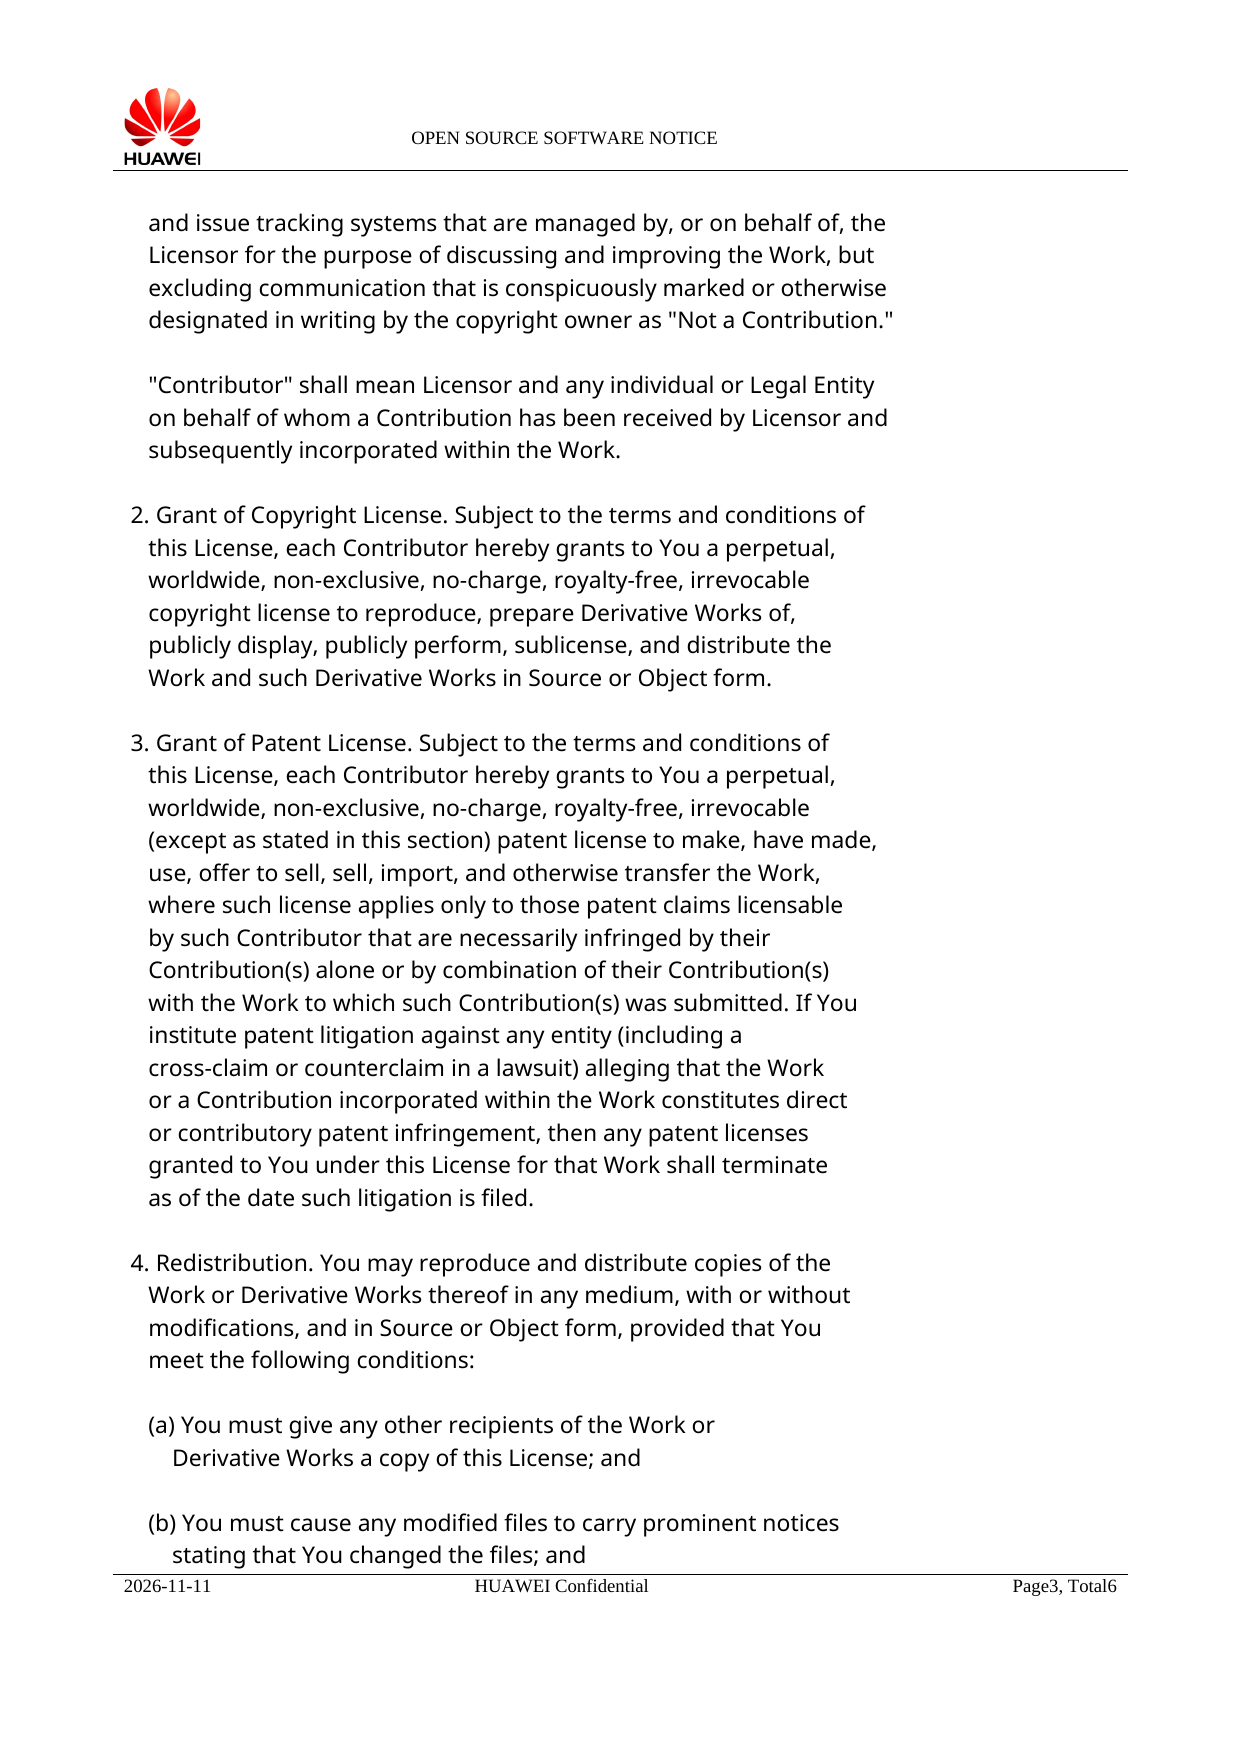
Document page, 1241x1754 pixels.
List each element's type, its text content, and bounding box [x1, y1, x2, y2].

text 4. Redistribution. You may reproduce and distribute copies of the [112, 1246, 1128, 1279]
text use, offer to sell, sell, import, and otherwise transfer the Work, [112, 856, 1128, 889]
text (b) You must cause any modified files to carry prominent notices [112, 1506, 1128, 1539]
text excluding communication that is conspicuously marked or otherwise [112, 271, 1128, 304]
text designated in writing by the copyright owner as "Not a Contribution." [112, 304, 1128, 336]
text stating that You changed the files; and [112, 1539, 1128, 1571]
text granted to You under this License for that Work shall terminate [112, 1149, 1128, 1181]
text or a Contribution incorporated within the Work constitutes direct [112, 1084, 1128, 1116]
text as of the date such litigation is filed. [112, 1181, 1128, 1214]
text this License, each Contributor hereby grants to You a perpetual, [112, 531, 1128, 564]
text 3. Grant of Patent License. Subject to the terms and conditions of [112, 726, 1128, 759]
text and issue tracking systems that are managed by, or on behalf of, the [112, 206, 1128, 239]
text worldwide, non-exclusive, no-charge, royalty-free, irrevocable [112, 564, 1128, 596]
text cross-claim or counterclaim in a lawsuit) alleging that the Work [112, 1051, 1128, 1084]
text where such license applies only to those patent claims licensable [112, 889, 1128, 921]
text 2. Grant of Copyright License. Subject to the terms and conditions of [112, 499, 1128, 531]
text (a) You must give any other recipients of the Work or [112, 1409, 1128, 1441]
text (except as stated in this section) patent license to make, have made, [112, 824, 1128, 856]
text by such Contributor that are necessarily infringed by their [112, 921, 1128, 954]
text modifications, and in Source or Object form, provided that You [112, 1311, 1128, 1344]
text Contribution(s) alone or by combination of their Contribution(s) [112, 954, 1128, 986]
text this License, each Contributor hereby grants to You a perpetual, [112, 759, 1128, 791]
text Work and such Derivative Works in Source or Object form. [112, 661, 1128, 694]
text institute patent litigation against any entity (including a [112, 1019, 1128, 1051]
text subsequently incorporated within the Work. [112, 434, 1128, 466]
text with the Work to which such Contribution(s) was submitted. If You [112, 986, 1128, 1019]
text meet the following conditions: [112, 1344, 1128, 1376]
text Derivative Works a copy of this License; and [112, 1441, 1128, 1474]
text Licensor for the purpose of discussing and improving the Work, but [112, 239, 1128, 271]
text "Contributor" shall mean Licensor and any individual or Legal Entity [112, 369, 1128, 401]
text or contributory patent infringement, then any patent licenses [112, 1116, 1128, 1149]
text Work or Derivative Works thereof in any medium, with or without [112, 1279, 1128, 1311]
picture [124, 88, 201, 165]
text copyright license to reproduce, prepare Derivative Works of, [112, 596, 1128, 629]
text on behalf of whom a Contribution has been received by Licensor and [112, 401, 1128, 434]
text worldwide, non-exclusive, no-charge, royalty-free, irrevocable [112, 791, 1128, 824]
text publicly display, publicly perform, sublicense, and distribute the [112, 629, 1128, 661]
